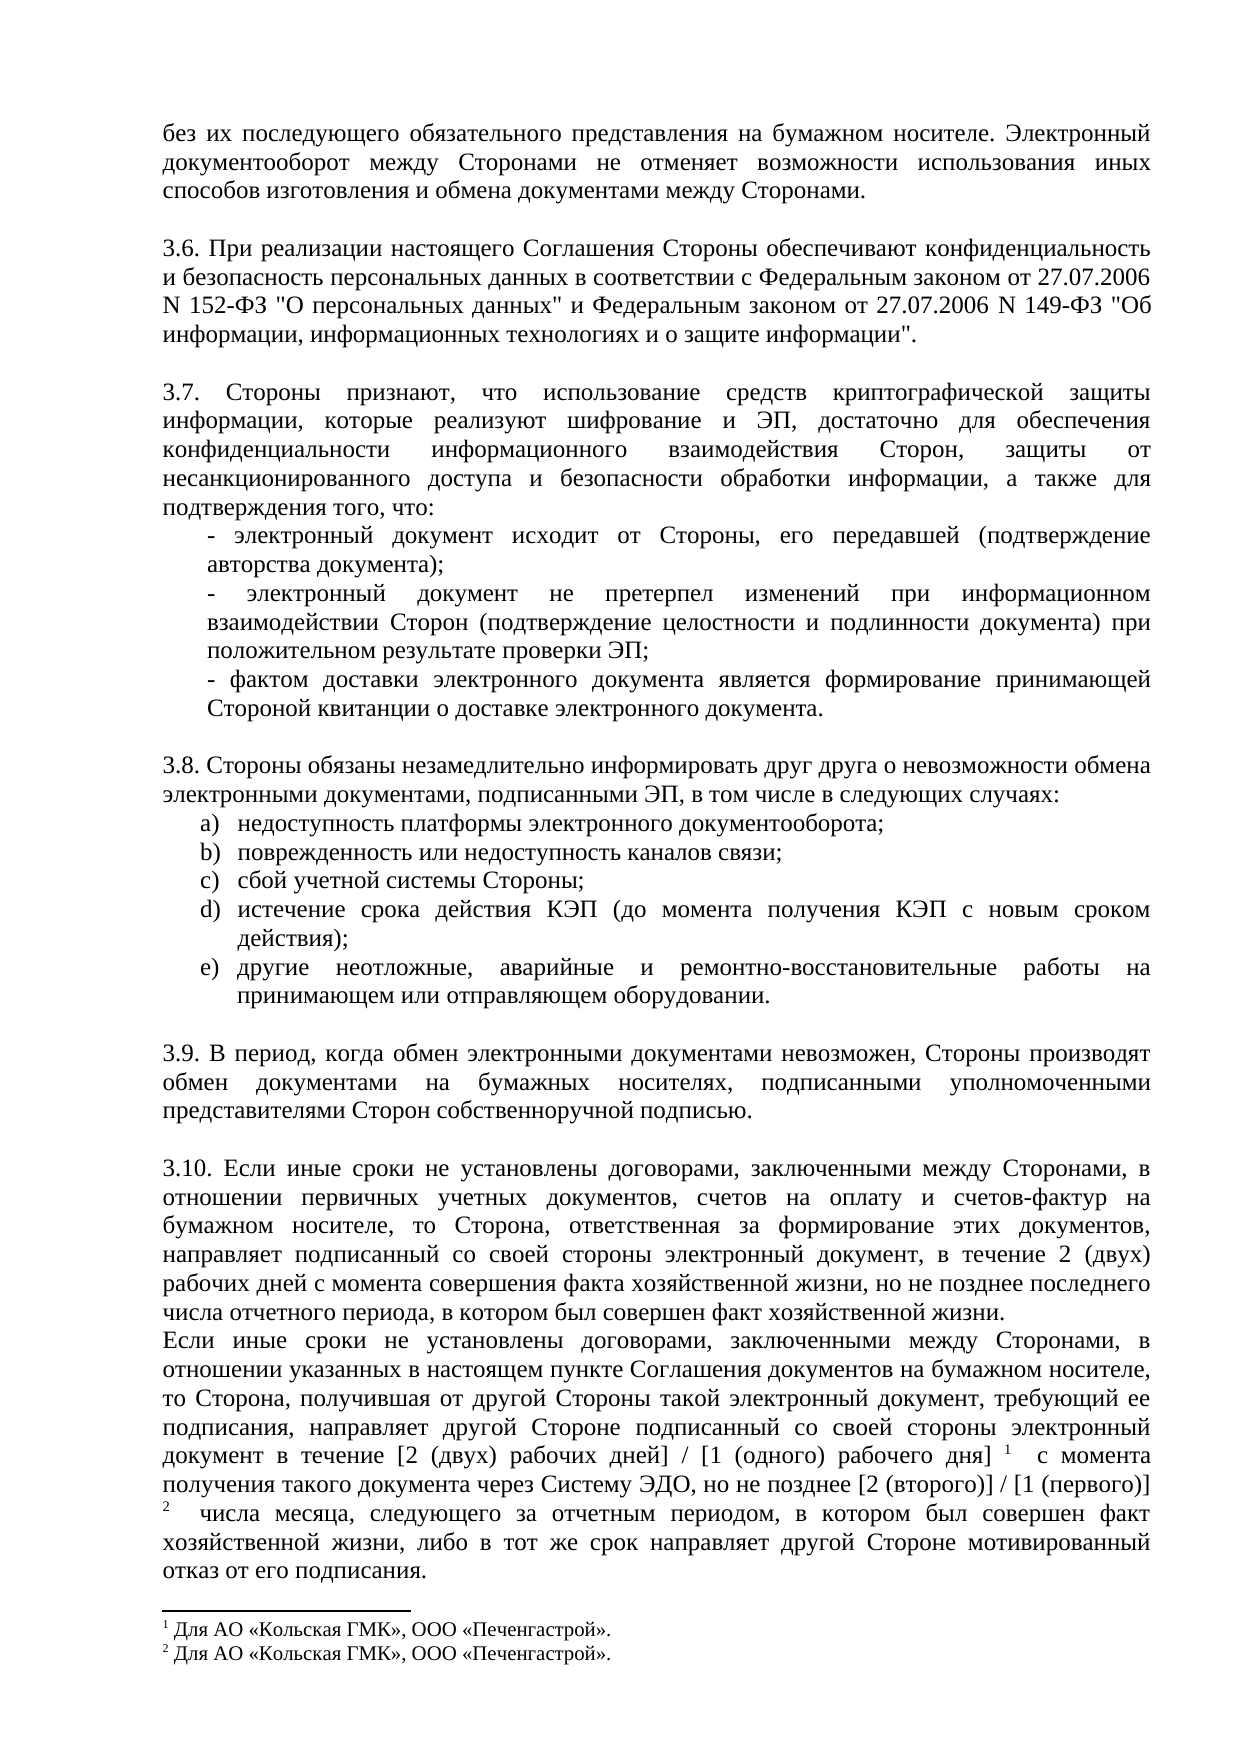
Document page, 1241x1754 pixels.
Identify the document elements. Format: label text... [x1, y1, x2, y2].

list истечение срока действия КЭП (до момента получения КЭП с новым сроком действия); [200, 894, 1152, 952]
text 3.8. Стороны обязаны незамедлительно информировать друг друга о невозможности обмена электронными документами, подписанными ЭП, в том числе в следующих случаях: [162, 751, 1152, 808]
text Если иные сроки не установлены договорами, заключенными между Сторонами, в отношении указанных в настоящем пункте Соглашения документов на бумажном носителе, то Сторона, получившая от другой Стороны такой электронный документ, требующий ее подписания, направляет другой Стороне подписанный со своей стороны электронный документ в течение [2 (двух) рабочих дней] / [1 (одного) рабочего дня] с момента получения такого документа через Систему ЭДО, но не позднее [2 (второго)] / [1 (первого)] числа месяца, следующего за отчетным периодом, в котором был совершен факт хозяйственной жизни, либо в тот же срок направляет другой Стороне мотивированный отказ от его подписания. [162, 1326, 1152, 1584]
list поврежденность или недоступность каналов связи; [200, 837, 1152, 866]
list другие неотложные, аварийные и ремонтно-восстановительные работы на принимающем или отправляющем оборудовании. [200, 952, 1152, 1009]
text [162, 118, 1152, 204]
text 3.9. В период, когда обмен электронными документами невозможен, Стороны производят обмен документами на бумажных носителях, подписанными уполномоченными представителями Сторон собственноручной подписью. [162, 1038, 1152, 1124]
text - электронный документ исходит от Стороны, его передавшей (подтверждение авторства документа); [207, 521, 1152, 578]
text - электронный документ не претерпел изменений при информационном взаимодействии Сторон (подтверждение целостности и подлинности документа) при положительном результате проверки ЭП; [207, 578, 1152, 664]
text 3.6. При реализации настоящего Соглашения Стороны обеспечивают конфиденциальность и безопасность персональных данных в соответствии с Федеральным законом от 27.07.2006 N 152-ФЗ "О персональных данных" и Федеральным законом от 27.07.2006 N 149-ФЗ "Об информации, информационных технологиях и о защите информации". [162, 233, 1152, 348]
text 3.7. Стороны признают, что использование средств криптографической защиты информации, которые реализуют шифрование и ЭП, достаточно для обеспечения конфиденциальности информационного взаимодействия Сторон, защиты от несанкционированного доступа и безопасности обработки информации, а также для подтверждения того, что: [162, 377, 1152, 521]
list недоступность платформы электронного документооборота; [200, 808, 1152, 837]
text 3.10. Если иные сроки не установлены договорами, заключенными между Сторонами, в отношении первичных учетных документов, счетов на оплату и счетов-фактур на бумажном носителе, то Сторона, ответственная за формирование этих документов, направляет подписанный со своей стороны электронный документ, в течение 2 (двух) рабочих дней с момента совершения факта хозяйственной жизни, но не позднее последнего числа отчетного периода, в котором был совершен факт хозяйственной жизни. [162, 1153, 1152, 1326]
list сбой учетной системы Стороны; [200, 866, 1152, 894]
text - фактом доставки электронного документа является формирование принимающей Стороной квитанции о доставке электронного документа. [207, 664, 1152, 722]
